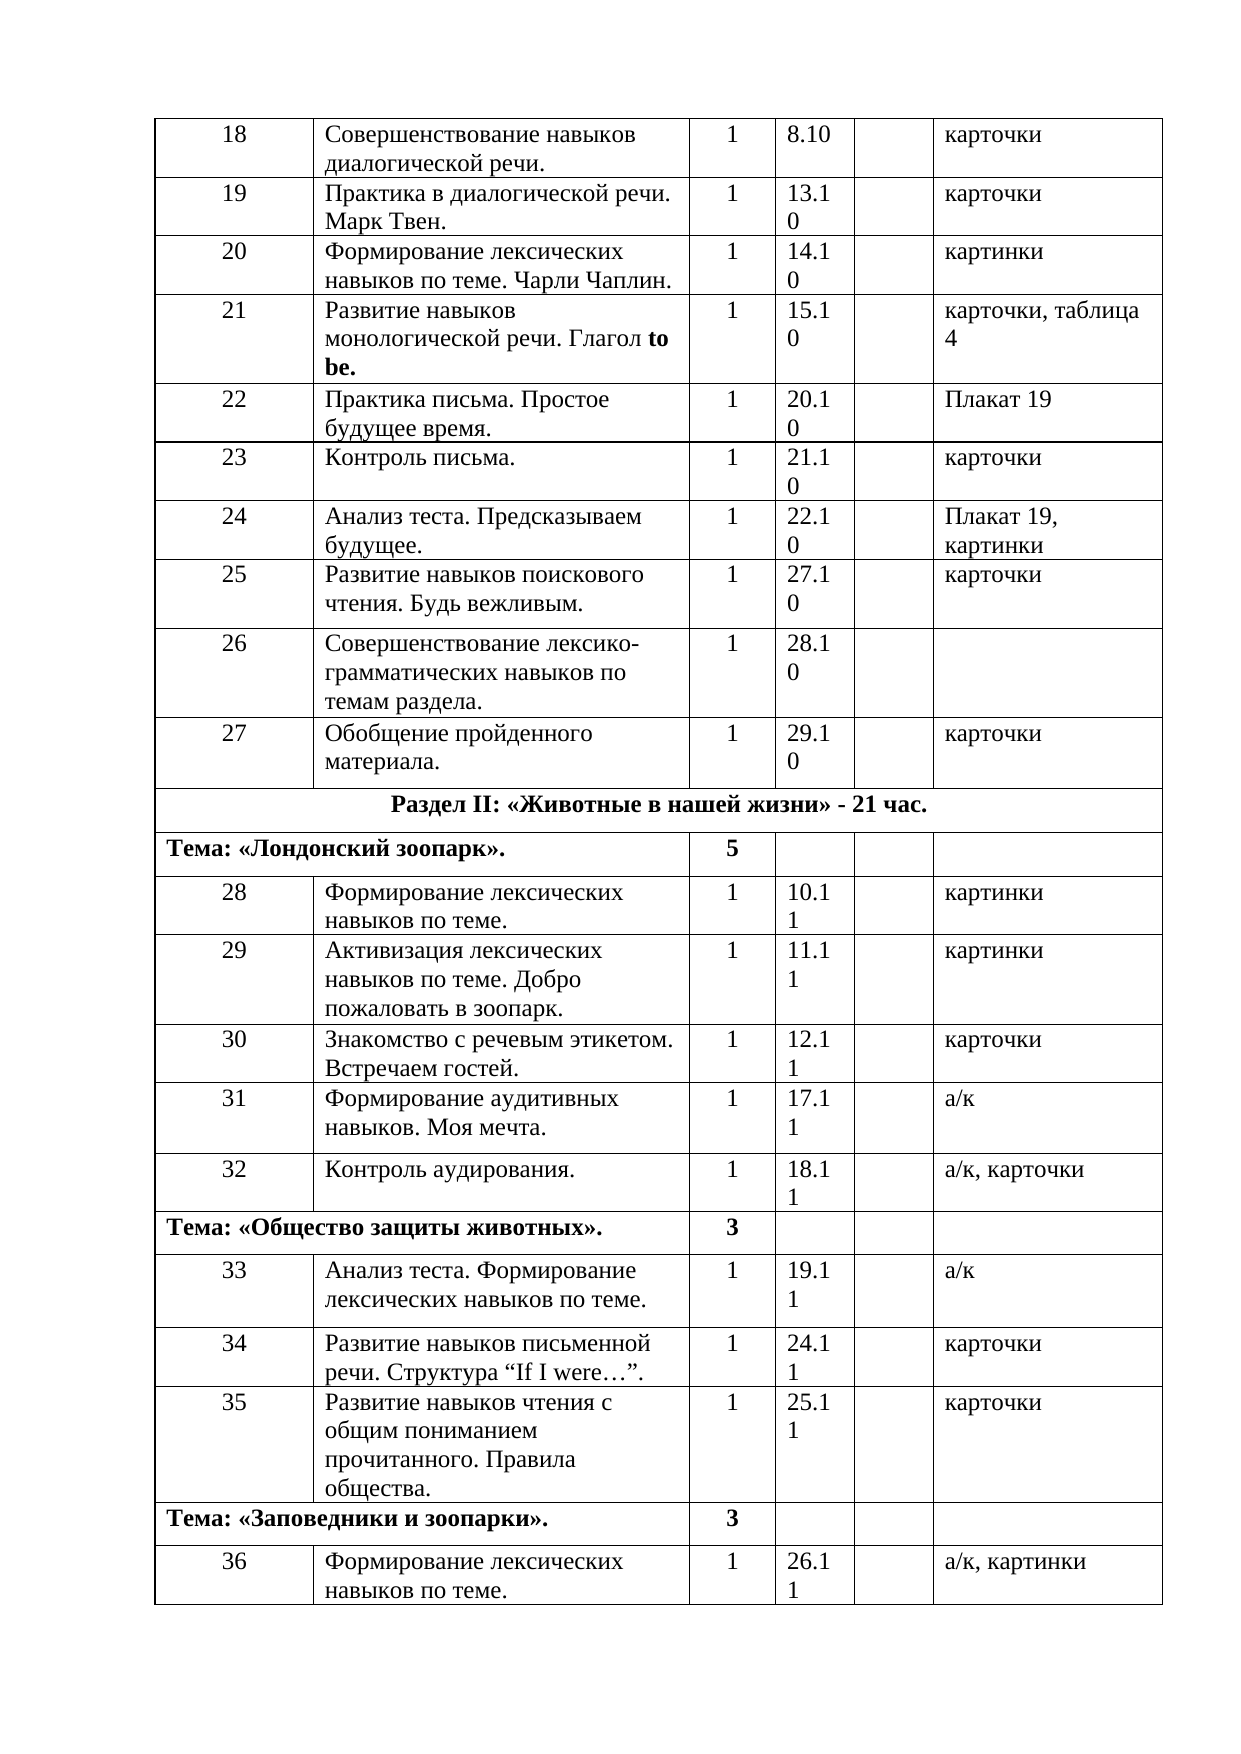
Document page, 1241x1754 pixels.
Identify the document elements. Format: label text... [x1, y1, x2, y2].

table_cell Практика письма. Простое будущее время. [314, 384, 689, 441]
table_cell 25 [156, 560, 313, 627]
table_cell 30 [156, 1025, 313, 1082]
table_cell а/к [934, 1255, 1162, 1327]
table_cell 1 [690, 1154, 775, 1211]
table_cell а/к [934, 1083, 1162, 1153]
table_cell 34 [156, 1328, 313, 1386]
table_cell 3 [690, 1212, 775, 1254]
table_cell Тема: «Общество защиты животных». [156, 1212, 689, 1254]
table_cell 17.11 [776, 1083, 854, 1153]
table_cell Формирование лексических навыков по теме. [314, 1546, 689, 1603]
table_cell 1 [690, 178, 775, 235]
table_cell картинки [934, 236, 1162, 294]
table_cell Раздел II: «Животные в нашей жизни» - 21 час. [156, 789, 1162, 832]
table_cell Развитие навыков чтения с общим пониманием прочитанного. Правила общества. [314, 1387, 689, 1502]
table_cell Контроль письма. [314, 443, 689, 500]
table_cell [855, 1154, 933, 1211]
table_cell Развитие навыков поискового чтения. Будь вежливым. [314, 560, 689, 627]
table_cell 25.11 [776, 1387, 854, 1502]
table_cell Плакат 19 [934, 384, 1162, 441]
table_cell 29 [156, 935, 313, 1023]
table_cell 14.10 [776, 236, 854, 294]
table_cell 19.11 [776, 1255, 854, 1327]
table_cell картинки [934, 877, 1162, 934]
table_cell [855, 236, 933, 294]
table_cell 23 [156, 443, 313, 500]
table_cell [776, 1503, 854, 1545]
table_cell Совершенствование лексико-грамматических навыков по темам раздела. [314, 629, 689, 717]
table_cell 27.10 [776, 560, 854, 627]
table_cell 28.10 [776, 629, 854, 717]
table_cell 27 [156, 718, 313, 788]
table_cell 18.11 [776, 1154, 854, 1211]
table_cell Обобщение пройденного материала. [314, 718, 689, 788]
table_cell [855, 384, 933, 441]
table_cell [934, 629, 1162, 717]
table_cell 1 [690, 236, 775, 294]
table_cell Плакат 19, картинки [934, 501, 1162, 558]
table_cell 5 [690, 833, 775, 876]
table_cell [934, 1212, 1162, 1254]
table_cell 18 [156, 119, 313, 177]
table_cell 1 [690, 935, 775, 1023]
table_cell Практика в диалогической речи. Марк Твен. [314, 178, 689, 235]
table_cell 24.11 [776, 1328, 854, 1386]
table_cell [855, 178, 933, 235]
table_cell 1 [690, 295, 775, 383]
table_cell Знакомство с речевым этикетом. Встречаем гостей. [314, 1025, 689, 1082]
table_cell 20 [156, 236, 313, 294]
table_cell Анализ теста. Формирование лексических навыков по теме. [314, 1255, 689, 1327]
table_cell 1 [690, 1387, 775, 1502]
table_cell [855, 501, 933, 558]
table_cell 21.10 [776, 443, 854, 500]
table_cell 11.11 [776, 935, 854, 1023]
table_cell 1 [690, 1255, 775, 1327]
table_cell 21 [156, 295, 313, 383]
table_cell [855, 295, 933, 383]
table_cell Активизация лексических навыков по теме. Добро пожаловать в зоопарк. [314, 935, 689, 1023]
table_cell Контроль аудирования. [314, 1154, 689, 1211]
table_cell [855, 1083, 933, 1153]
table_cell [855, 629, 933, 717]
table_cell [776, 1212, 854, 1254]
table_cell Формирование аудитивных навыков. Моя мечта. [314, 1083, 689, 1153]
table_cell [934, 833, 1162, 876]
table_cell [855, 935, 933, 1023]
table_cell 29.10 [776, 718, 854, 788]
table_cell карточки [934, 178, 1162, 235]
table_cell карточки [934, 443, 1162, 500]
table_cell 1 [690, 1083, 775, 1153]
table_cell 1 [690, 629, 775, 717]
table_cell 1 [690, 119, 775, 177]
table_cell 1 [690, 1546, 775, 1603]
table_cell [855, 877, 933, 934]
table_cell 22.10 [776, 501, 854, 558]
table_cell [855, 1546, 933, 1603]
table_cell 28 [156, 877, 313, 934]
table_cell Формирование лексических навыков по теме. Чарли Чаплин. [314, 236, 689, 294]
table_cell 24 [156, 501, 313, 558]
table_cell 13.10 [776, 178, 854, 235]
table_cell [855, 1212, 933, 1254]
table_cell Совершенствование навыков диалогической речи. [314, 119, 689, 177]
table_cell 36 [156, 1546, 313, 1603]
table_cell [855, 1503, 933, 1545]
table_cell 1 [690, 443, 775, 500]
table_cell [855, 119, 933, 177]
table_cell [855, 443, 933, 500]
table_cell карточки [934, 1387, 1162, 1502]
table_cell [855, 1025, 933, 1082]
table_cell а/к, картинки [934, 1546, 1162, 1603]
table_cell 31 [156, 1083, 313, 1153]
table_cell 1 [690, 877, 775, 934]
table_cell [855, 833, 933, 876]
table_cell 8.10 [776, 119, 854, 177]
table_cell карточки [934, 560, 1162, 627]
table_cell 1 [690, 718, 775, 788]
table_cell 26 [156, 629, 313, 717]
table_cell 35 [156, 1387, 313, 1502]
table_cell карточки, таблица 4 [934, 295, 1162, 383]
table_cell 12.11 [776, 1025, 854, 1082]
table_cell 1 [690, 560, 775, 627]
table_cell [855, 1387, 933, 1502]
table_cell 20.10 [776, 384, 854, 441]
table_cell карточки [934, 1025, 1162, 1082]
table_cell 3 [690, 1503, 775, 1545]
table_cell [855, 1255, 933, 1327]
table_cell Анализ теста. Предсказываем будущее. [314, 501, 689, 558]
table_cell картинки [934, 935, 1162, 1023]
table_cell 1 [690, 1328, 775, 1386]
table_cell карточки [934, 119, 1162, 177]
table_cell 1 [690, 1025, 775, 1082]
table_cell [855, 1328, 933, 1386]
table_cell а/к, карточки [934, 1154, 1162, 1211]
table_cell Формирование лексических навыков по теме. [314, 877, 689, 934]
table_cell 22 [156, 384, 313, 441]
table_cell Развитие навыков монологической речи. Глагол to be. [314, 295, 689, 383]
table_cell 32 [156, 1154, 313, 1211]
table_cell 19 [156, 178, 313, 235]
table_cell [776, 833, 854, 876]
table_cell карточки [934, 718, 1162, 788]
table_cell карточки [934, 1328, 1162, 1386]
table_cell [934, 1503, 1162, 1545]
table_cell Тема: «Лондонский зоопарк». [156, 833, 689, 876]
table_cell Развитие навыков письменной речи. Структура “If I were…”. [314, 1328, 689, 1386]
table_cell [855, 718, 933, 788]
table_cell 15.10 [776, 295, 854, 383]
table_cell 1 [690, 501, 775, 558]
table_cell Тема: «Заповедники и зоопарки». [156, 1503, 689, 1545]
table_cell 10.11 [776, 877, 854, 934]
table_cell 1 [690, 384, 775, 441]
table_cell 26.11 [776, 1546, 854, 1603]
table_cell 33 [156, 1255, 313, 1327]
table_cell [855, 560, 933, 627]
